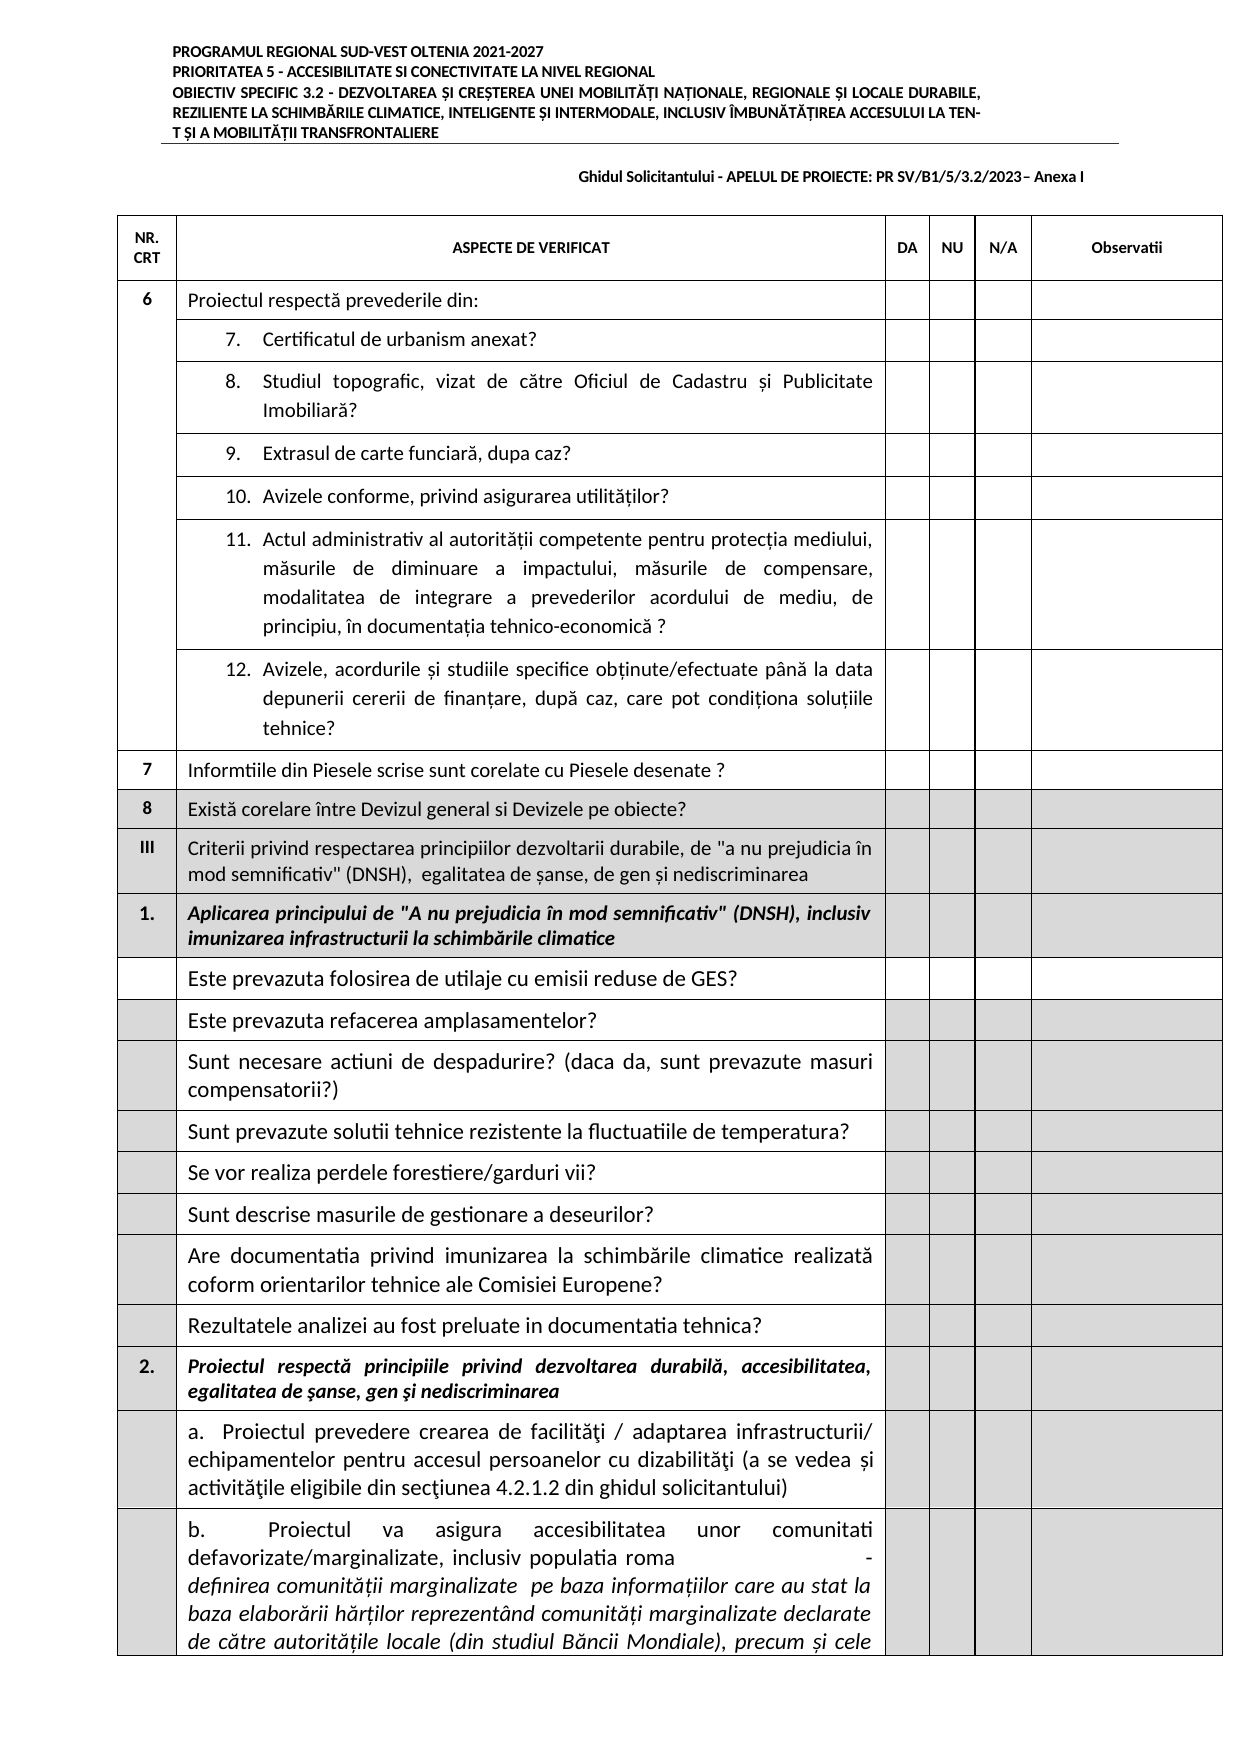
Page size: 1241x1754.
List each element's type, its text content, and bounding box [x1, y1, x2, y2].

table_cell [930, 958, 974, 998]
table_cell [177, 1509, 885, 1655]
table_cell [930, 362, 974, 433]
table_cell [118, 1111, 176, 1151]
table_cell Criterii privind respectarea principiilor dezvoltarii durabile, de "a nu prejudicia în mod semnificativ" (DNSH), egalitatea de şanse, de gen şi nediscriminarea [177, 829, 885, 893]
table_cell [1032, 1347, 1222, 1410]
table_cell [930, 434, 974, 476]
table_cell [886, 1111, 929, 1151]
table_cell [976, 520, 1031, 649]
table_cell [886, 1347, 929, 1410]
table_cell [1032, 1041, 1222, 1110]
table_cell III [118, 829, 176, 893]
table_cell [118, 1000, 176, 1040]
table_cell Proiectul respectă prevederile din: [177, 281, 885, 318]
table_cell [930, 751, 974, 789]
table_cell [976, 1347, 1031, 1410]
table_header DA [886, 216, 929, 279]
table_cell 8 [118, 790, 176, 828]
table_header Observatii [1032, 216, 1222, 279]
table_cell a. Proiectul prevedere crearea de facilităţi / adaptarea infrastructurii/ echipamentelor pentru accesul persoanelor cu dizabilităţi (a se vedea și activităţile eligibile din secţiunea 4.2.1.2 din ghidul solicitantului) [177, 1411, 885, 1507]
table_cell [886, 751, 929, 789]
table_cell [886, 1194, 929, 1234]
table_cell [1032, 790, 1222, 828]
table_cell [930, 650, 974, 750]
table_cell [976, 434, 1031, 476]
table_cell [976, 829, 1031, 893]
table_cell 6 [118, 281, 176, 750]
table_cell [1032, 1235, 1222, 1304]
table_cell [976, 1111, 1031, 1151]
table_cell [1032, 894, 1222, 957]
table_cell [930, 1111, 974, 1151]
table_cell [886, 790, 929, 828]
table_cell [886, 1041, 929, 1110]
table_cell [1032, 520, 1222, 649]
table_cell [976, 650, 1031, 750]
table_cell Este prevazuta refacerea amplasamentelor? [177, 1000, 885, 1040]
table_cell [118, 1305, 176, 1346]
table_cell [976, 281, 1031, 318]
table_cell [930, 477, 974, 519]
table_cell [886, 894, 929, 957]
table_cell [930, 1235, 974, 1304]
table_cell [1032, 1509, 1222, 1655]
table_cell [886, 477, 929, 519]
table_cell [886, 1509, 929, 1655]
table_cell [1032, 1152, 1222, 1193]
table_cell [118, 1411, 176, 1507]
table_header NR. CRT [118, 216, 176, 279]
table_cell [930, 320, 974, 361]
table_cell [886, 281, 929, 318]
table_cell [118, 1235, 176, 1304]
table_cell Proiectul respectă principiile privind dezvoltarea durabilă, accesibilitatea, egalitatea de şanse, gen şi nediscriminarea [177, 1347, 885, 1410]
table_cell [886, 362, 929, 433]
table_cell [976, 1194, 1031, 1234]
table_cell 2. [118, 1347, 176, 1410]
table_cell [1032, 1194, 1222, 1234]
table_cell [976, 958, 1031, 998]
table_cell Sunt necesare actiuni de despadurire? (daca da, sunt prevazute masuri compensatorii?) [177, 1041, 885, 1110]
table_cell [976, 1235, 1031, 1304]
table_header ASPECTE DE VERIFICAT [177, 216, 885, 279]
table_cell Sunt descrise masurile de gestionare a deseurilor? [177, 1194, 885, 1234]
table_cell [886, 650, 929, 750]
table_cell [1032, 320, 1222, 361]
table_cell [930, 894, 974, 957]
table_cell [118, 1194, 176, 1234]
table_cell [976, 790, 1031, 828]
table_cell [886, 320, 929, 361]
table_cell [1032, 958, 1222, 998]
table_cell [1032, 829, 1222, 893]
table_cell [976, 751, 1031, 789]
table_cell [886, 829, 929, 893]
table_cell [976, 1000, 1031, 1040]
table_cell [1032, 281, 1222, 318]
table_cell Informtiile din Piesele scrise sunt corelate cu Piesele desenate ? [177, 751, 885, 789]
table_cell Aplicarea principului de "A nu prejudicia în mod semnificativ" (DNSH), inclusiv imunizarea infrastructurii la schimbările climatice [177, 894, 885, 957]
table_cell Extrasul de carte funciară, dupa caz? [177, 434, 885, 476]
table_cell [930, 1509, 974, 1655]
table_cell [930, 1347, 974, 1410]
table_header NU [930, 216, 974, 279]
table_cell [976, 1509, 1031, 1655]
table_cell [930, 1152, 974, 1193]
table_cell [976, 362, 1031, 433]
table_cell [886, 1305, 929, 1346]
table_cell [118, 1152, 176, 1193]
table_cell [1032, 362, 1222, 433]
table_cell [1032, 1305, 1222, 1346]
table_cell [1032, 1411, 1222, 1507]
table_cell [118, 1509, 176, 1655]
table_cell [886, 1411, 929, 1507]
table_cell [976, 894, 1031, 957]
table_cell Actul administrativ al autorităţii competente pentru protecţia mediului, măsurile de diminuare a impactului, măsurile de compensare, modalitatea de integrare a prevederilor acordului de mediu, de principiu, în documentaţia tehnico-economică ? [177, 520, 885, 649]
table_cell [886, 1000, 929, 1040]
table_cell [886, 520, 929, 649]
table_header N/A [976, 216, 1031, 279]
table_cell [976, 1305, 1031, 1346]
table_cell Sunt prevazute solutii tehnice rezistente la fluctuatiile de temperatura? [177, 1111, 885, 1151]
table_cell Este prevazuta folosirea de utilaje cu emisii reduse de GES? [177, 958, 885, 998]
table_cell [976, 477, 1031, 519]
table_cell [886, 1152, 929, 1193]
table_cell 1. [118, 894, 176, 957]
table_cell Rezultatele analizei au fost preluate in documentatia tehnica? [177, 1305, 885, 1346]
table_cell [1032, 477, 1222, 519]
table_cell [886, 1235, 929, 1304]
table_cell 7 [118, 751, 176, 789]
table_cell [930, 1411, 974, 1507]
table_cell Se vor realiza perdele forestiere/garduri vii? [177, 1152, 885, 1193]
table_cell [1032, 1111, 1222, 1151]
table_cell [1032, 434, 1222, 476]
table_cell [1032, 650, 1222, 750]
table_cell [118, 1041, 176, 1110]
table_cell Avizele conforme, privind asigurarea utilităţilor? [177, 477, 885, 519]
table_cell [930, 281, 974, 318]
table_cell Avizele, acordurile şi studiile specifice obținute/efectuate până la data depunerii cererii de finanțare, după caz, care pot condiţiona soluţiile tehnice? [177, 650, 885, 750]
table_cell [930, 1000, 974, 1040]
table_cell [930, 520, 974, 649]
table_cell [886, 958, 929, 998]
table_cell Studiul topografic, vizat de către Oficiul de Cadastru şi Publicitate Imobiliară? [177, 362, 885, 433]
table_cell [1032, 751, 1222, 789]
table_cell Există corelare între Devizul general si Devizele pe obiecte? [177, 790, 885, 828]
table_cell [930, 1041, 974, 1110]
table_cell [976, 1152, 1031, 1193]
table_cell Certificatul de urbanism anexat? [177, 320, 885, 361]
table_cell [976, 1041, 1031, 1110]
table_cell [976, 1411, 1031, 1507]
table_cell [1032, 1000, 1222, 1040]
table_cell [930, 1305, 974, 1346]
table_cell Are documentatia privind imunizarea la schimbările climatice realizată coform orientarilor tehnice ale Comisiei Europene? [177, 1235, 885, 1304]
table_cell [930, 829, 974, 893]
table_cell [930, 790, 974, 828]
table_cell [930, 1194, 974, 1234]
table_cell [976, 320, 1031, 361]
table_cell [886, 434, 929, 476]
table_cell [118, 958, 176, 998]
